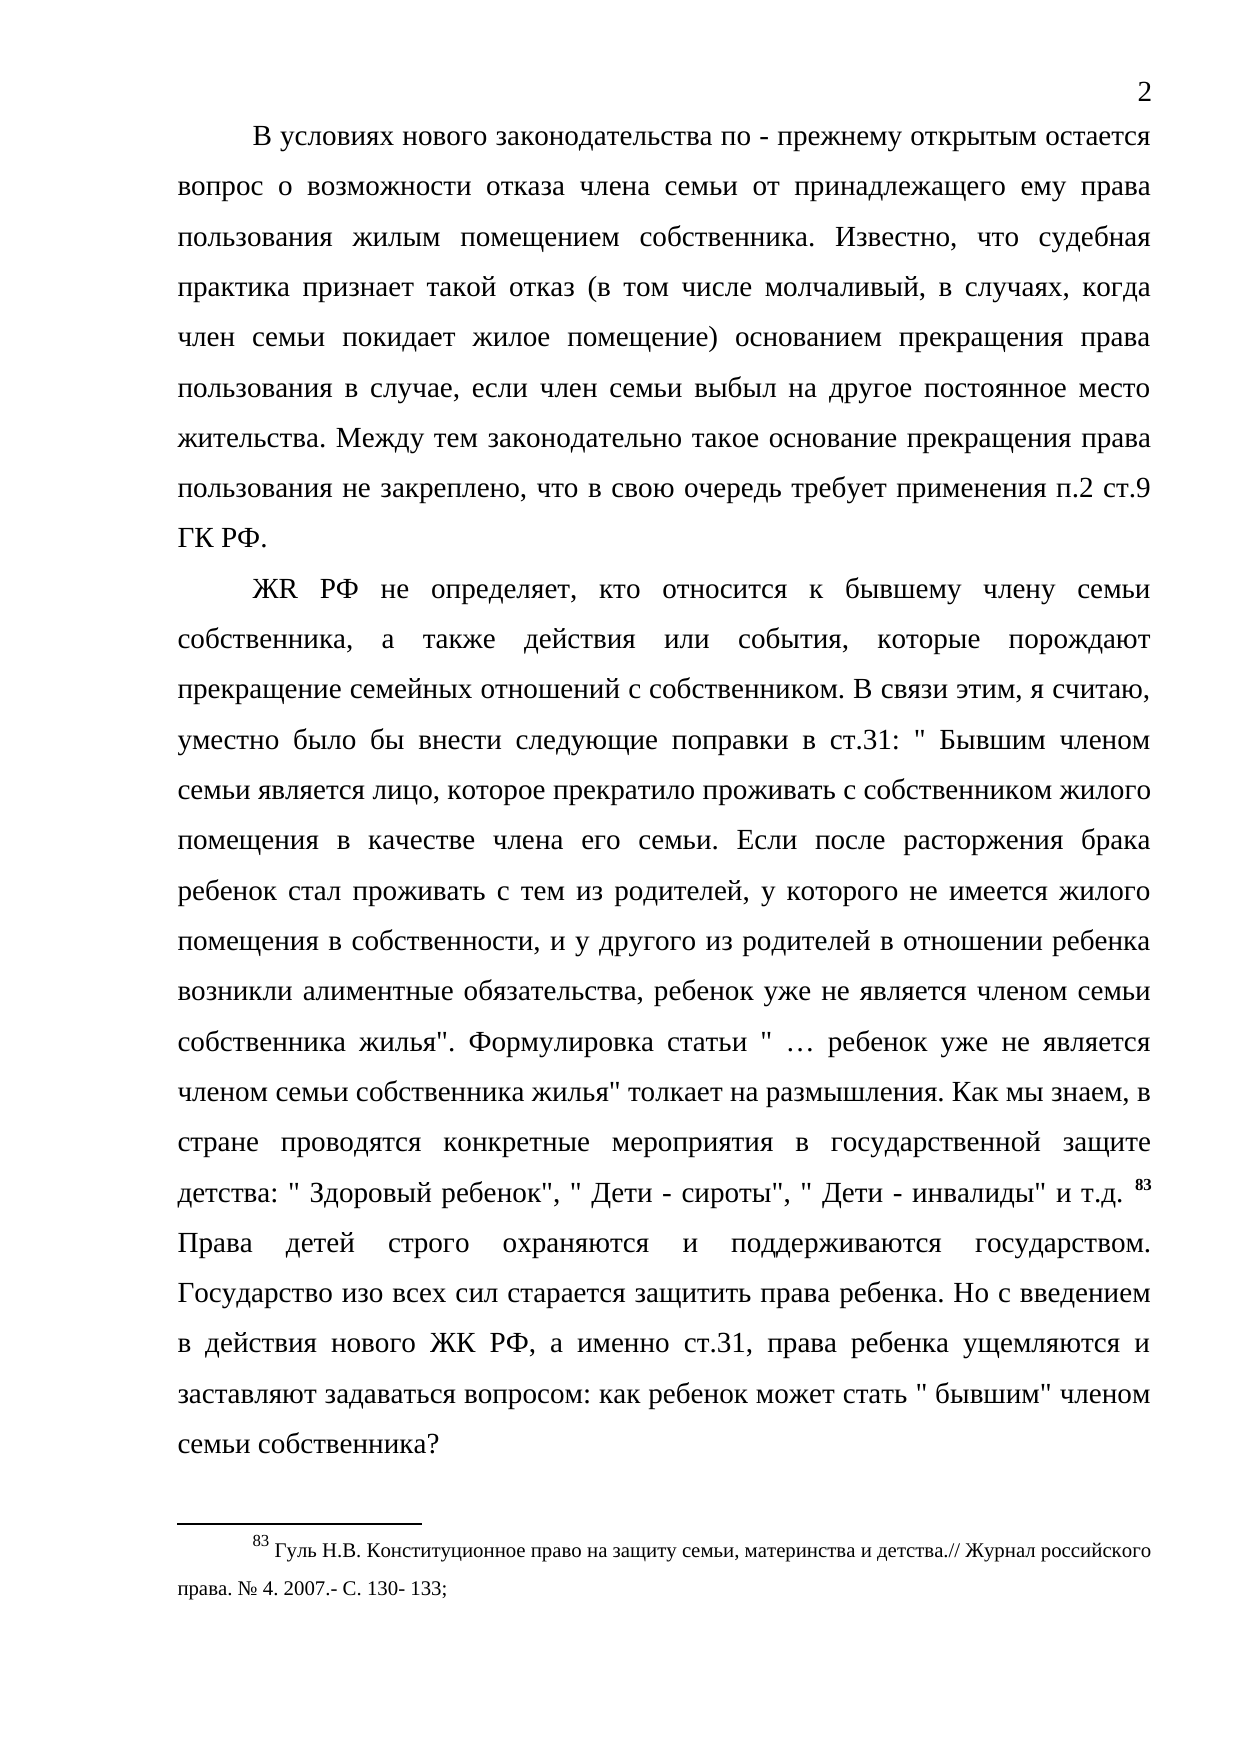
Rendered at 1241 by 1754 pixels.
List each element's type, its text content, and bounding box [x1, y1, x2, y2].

text ЖR РФ не определяет, кто относится к бывшему члену семьи собственника, а также действия или события, которые порождают прекращение семейных отношений с собственником. В связи этим, я считаю, уместно было бы внести следующие поправки в ст.31: " Бывшим членом семьи является лицо, которое прекратило проживать с собственником жилого помещения в качестве члена его семьи. Если после расторжения брака ребенок стал проживать с тем из родителей, у которого не имеется жилого помещения в собственности, и у другого из родителей в отношении ребенка возникли алиментные обязательства, ребенок уже не является членом семьи собственника жилья". Формулировка статьи " … ребенок уже не является членом семьи собственника жилья" толкает на размышления. Как мы знаем, в стране проводятся конкретные мероприятия в государственной защите детства: " Здоровый ребенок", " Дети - сироты", " Дети - инвалиды" и т.д. Права детей строго охраняются и поддерживаются государством. Государство изо всех сил старается защитить права ребенка. Но с введением в действия нового ЖК РФ, а именно ст.31, права ребенка ущемляются и заставляют задаваться вопросом: как ребенок может стать " бывшим" членом семьи собственника? [177, 571, 1152, 1460]
text В условиях нового законодательства по - прежнему открытым остается вопрос о возможности отказа члена семьи от принадлежащего ему права пользования жилым помещением собственника. Известно, что судебная практика признает такой отказ (в том числе молчаливый, в случаях, когда член семьи покидает жилое помещение) основанием прекращения права пользования в случае, если член семьи выбыл на другое постоянное место жительства. Между тем законодательно такое основание прекращения права пользования не закреплено, что в свою очередь требует применения п.2 ст.9 ГК РФ. [177, 118, 1152, 554]
